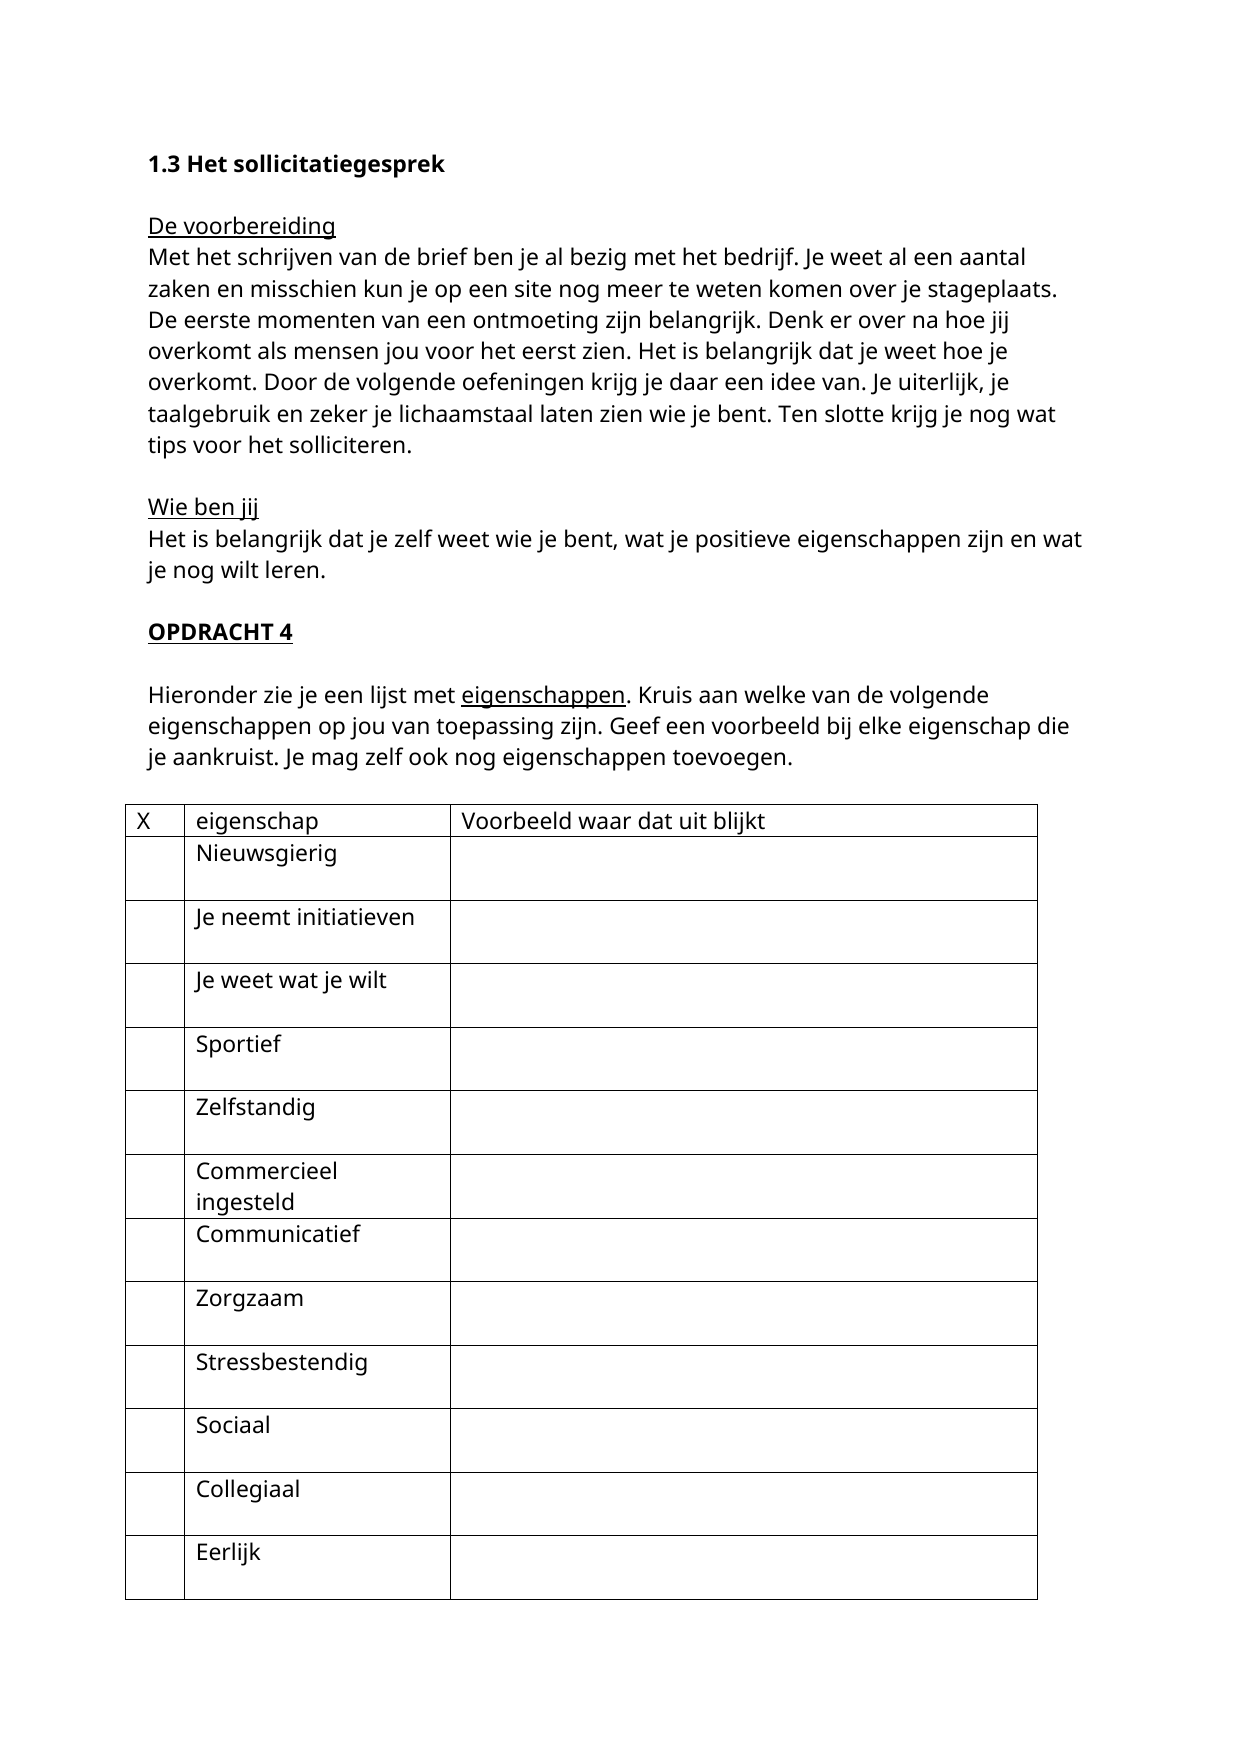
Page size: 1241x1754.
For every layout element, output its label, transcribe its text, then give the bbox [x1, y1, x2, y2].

table_cell [451, 1219, 1037, 1281]
table_cell [126, 1091, 184, 1154]
table_cell Nieuwsgierig [185, 837, 450, 900]
table_cell [126, 1536, 184, 1599]
table_cell [126, 964, 184, 1027]
table_cell [126, 1282, 184, 1344]
table_cell Communicatief [185, 1219, 450, 1281]
text De eerste momenten van een ontmoeting zijn belangrijk. Denk er over na hoe jij overkomt als mensen jou voor het eerst zien. Het is belangrijk dat je weet hoe je overkomt. Door de volgende oefeningen krijg je daar een idee van. Je uiterlijk, je taalgebruik en zeker je lichaamstaal laten zien wie je bent. Ten slotte krijg je nog wat tips voor het solliciteren. [148, 304, 1093, 460]
table_cell [451, 964, 1037, 1027]
table_cell [451, 1155, 1037, 1217]
table_cell Sociaal [185, 1409, 450, 1472]
table_cell [451, 1282, 1037, 1344]
table_cell [451, 1409, 1037, 1472]
table_header Voorbeeld waar dat uit blijkt [451, 805, 1037, 836]
table_cell [451, 1028, 1037, 1090]
table_cell [451, 837, 1037, 900]
text 1.3 Het sollicitatiegesprek [148, 148, 1093, 179]
text Het is belangrijk dat je zelf weet wie je bent, wat je positieve eigenschappen zijn en wat je nog wilt leren. [148, 523, 1093, 585]
table_header X [126, 805, 184, 836]
table_cell Zelfstandig [185, 1091, 450, 1154]
table_cell [126, 1473, 184, 1535]
table_cell [451, 1346, 1037, 1408]
table_cell Sportief [185, 1028, 450, 1090]
table_cell Je weet wat je wilt [185, 964, 450, 1027]
table_cell Stressbestendig [185, 1346, 450, 1408]
text Hieronder zie je een lijst met eigenschappen. Kruis aan welke van de volgende eigenschappen op jou van toepassing zijn. Geef een voorbeeld bij elke eigenschap die je aankruist. Je mag zelf ook nog eigenschappen toevoegen. [148, 679, 1093, 773]
table_cell [126, 1219, 184, 1281]
table_cell [451, 901, 1037, 963]
text Wie ben jij [148, 491, 1093, 523]
table_cell Eerlijk [185, 1536, 450, 1599]
text De voorbereiding [148, 210, 1093, 241]
text OPDRACHT 4 [148, 616, 1093, 648]
table_cell [451, 1536, 1037, 1599]
table_cell [126, 837, 184, 900]
table_cell [451, 1473, 1037, 1535]
table_cell [126, 1346, 184, 1408]
table_cell Zorgzaam [185, 1282, 450, 1344]
table_cell [451, 1091, 1037, 1154]
table_cell [126, 1155, 184, 1217]
table_cell Je neemt initiatieven [185, 901, 450, 963]
table_cell [126, 1028, 184, 1090]
table_cell Collegiaal [185, 1473, 450, 1535]
table_cell Commercieel ingesteld [185, 1155, 450, 1217]
text Met het schrijven van de brief ben je al bezig met het bedrijf. Je weet al een aantal zaken en misschien kun je op een site nog meer te weten komen over je stageplaats. [148, 241, 1093, 304]
table_header eigenschap [185, 805, 450, 836]
table_cell [126, 901, 184, 963]
table_cell [126, 1409, 184, 1472]
